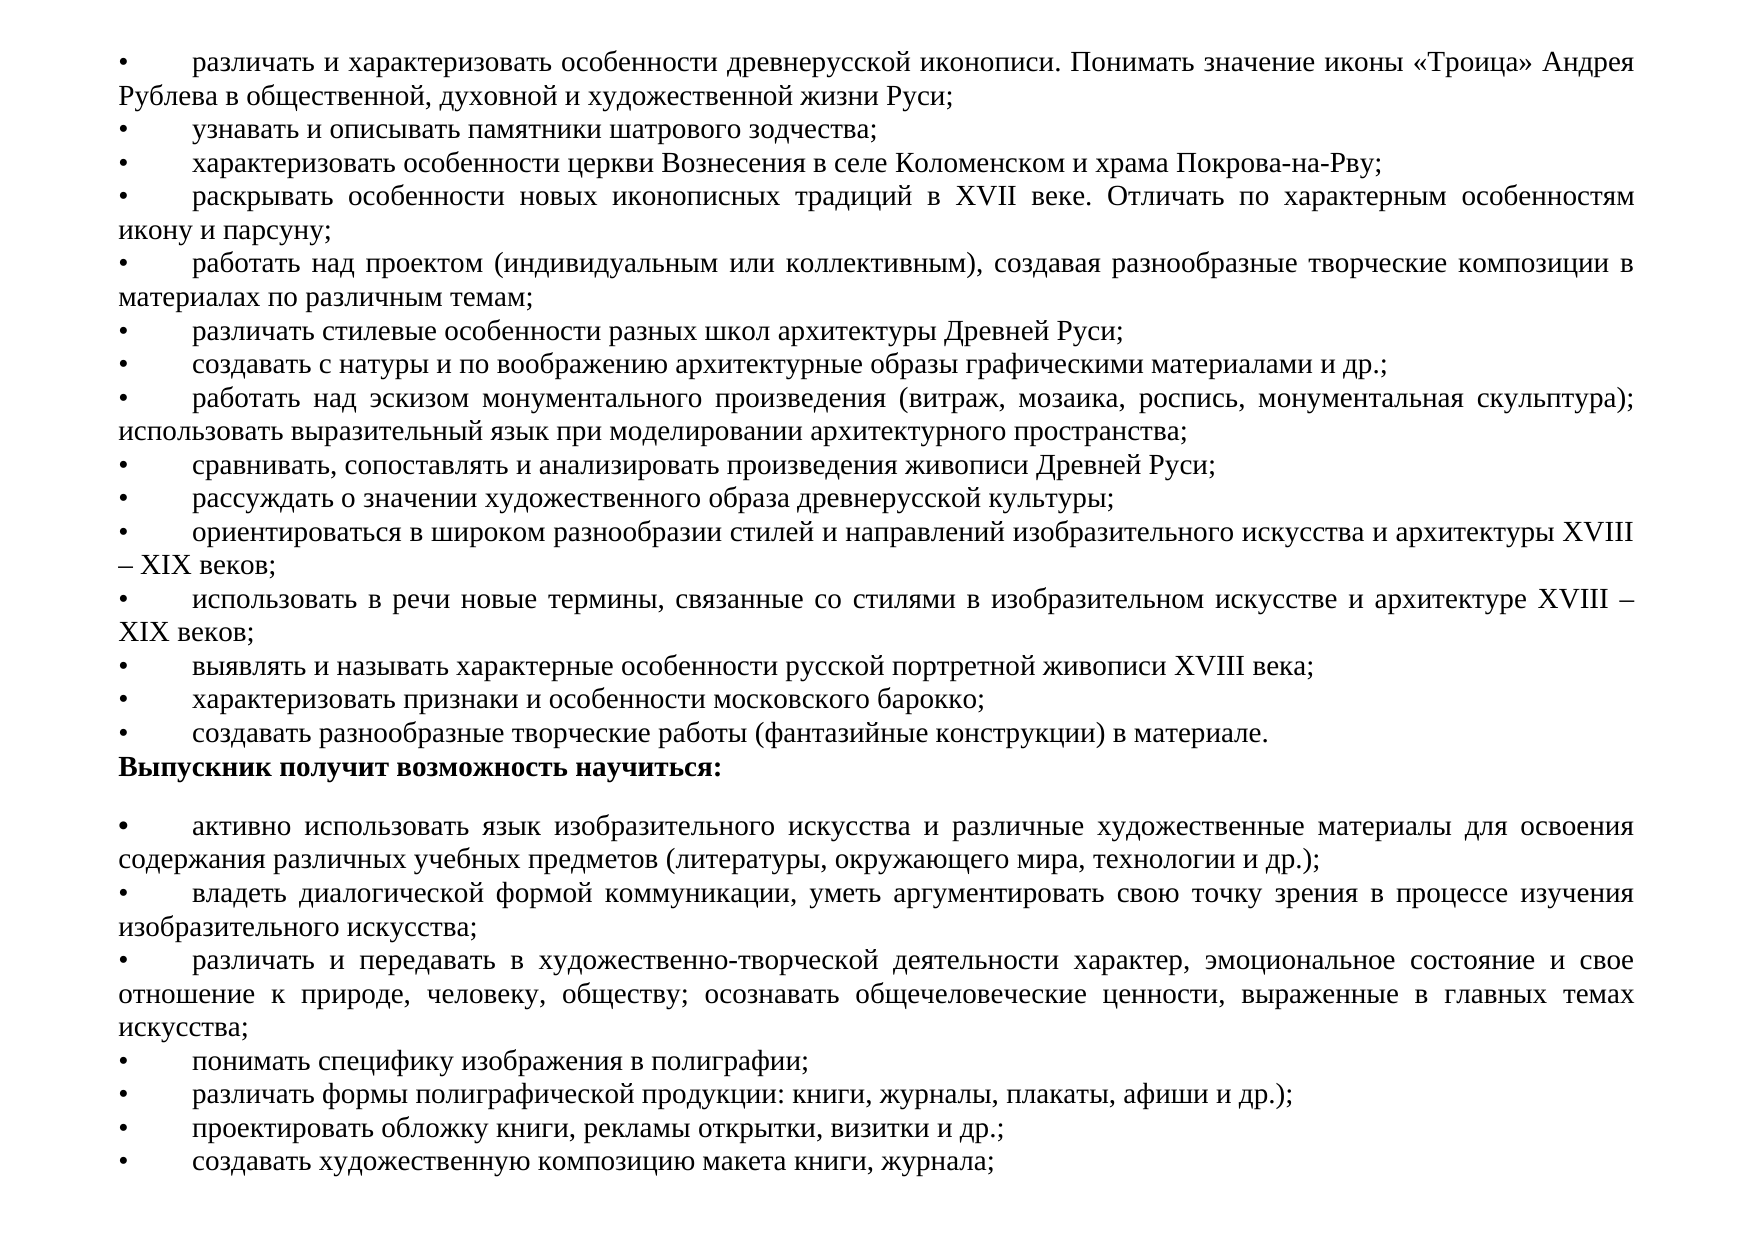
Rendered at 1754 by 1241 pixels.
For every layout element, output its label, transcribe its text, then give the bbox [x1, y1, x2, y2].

text • работать над проектом (индивидуальным или коллективным), создавая разнообразные творческие композиции в материалах по различным темам; [118, 246, 1636, 313]
text • узнавать и описывать памятники шатрового зодчества; [118, 111, 1636, 145]
text • рассуждать о значении художественного образа древнерусской культуры; [118, 480, 1636, 514]
text • создавать разнообразные творческие работы (фантазийные конструкции) в материале. [118, 715, 1636, 749]
text • раскрывать особенности новых иконописных традиций в XVII веке. Отличать по характерным особенностям икону и парсуну; [118, 178, 1636, 246]
text Выпускник получит возможность научиться: [118, 749, 1636, 782]
text • различать формы полиграфической продукции: книги, журналы, плакаты, афиши и др.); [118, 1076, 1636, 1110]
text • владеть диалогической формой коммуникации, уметь аргументировать свою точку зрения в процессе изучения изобразительного искусства; [118, 875, 1636, 942]
text • работать над эскизом монументального произведения (витраж, мозаика, роспись, монументальная скульптура); использовать выразительный язык при моделировании архитектурного пространства; [118, 380, 1636, 447]
text • понимать специфику изображения в полиграфии; [118, 1043, 1636, 1076]
text • выявлять и называть характерные особенности русской портретной живописи XVIII века; [118, 648, 1636, 682]
text • ориентироваться в широком разнообразии стилей и направлений изобразительного искусства и архитектуры XVIII – XIX веков; [118, 514, 1636, 581]
text • характеризовать особенности церкви Вознесения в селе Коломенском и храма Покрова-на-Рву; [118, 145, 1636, 178]
text • активно использовать язык изобразительного искусства и различные художественные материалы для освоения содержания различных учебных предметов (литературы, окружающего мира, технологии и др.); [118, 808, 1636, 875]
text • создавать с натуры и по воображению архитектурные образы графическими материалами и др.; [118, 346, 1636, 380]
text • сравнивать, сопоставлять и анализировать произведения живописи Древней Руси; [118, 447, 1636, 480]
text • различать и передавать в художественно-творческой деятельности характер, эмоциональное состояние и свое отношение к природе, человеку, обществу; осознавать общечеловеческие ценности, выраженные в главных темах искусства; [118, 942, 1636, 1043]
text • различать и характеризовать особенности древнерусской иконописи. Понимать значение иконы «Троица» Андрея Рублева в общественной, духовной и художественной жизни Руси; [118, 44, 1636, 111]
text • создавать художественную композицию макета книги, журнала; [118, 1143, 1636, 1177]
text • использовать в речи новые термины, связанные со стилями в изобразительном искусстве и архитектуре XVIII – XIX веков; [118, 581, 1636, 648]
text • характеризовать признаки и особенности московского барокко; [118, 682, 1636, 715]
text • проектировать обложку книги, рекламы открытки, визитки и др.; [118, 1110, 1636, 1143]
text • различать стилевые особенности разных школ архитектуры Древней Руси; [118, 313, 1636, 346]
